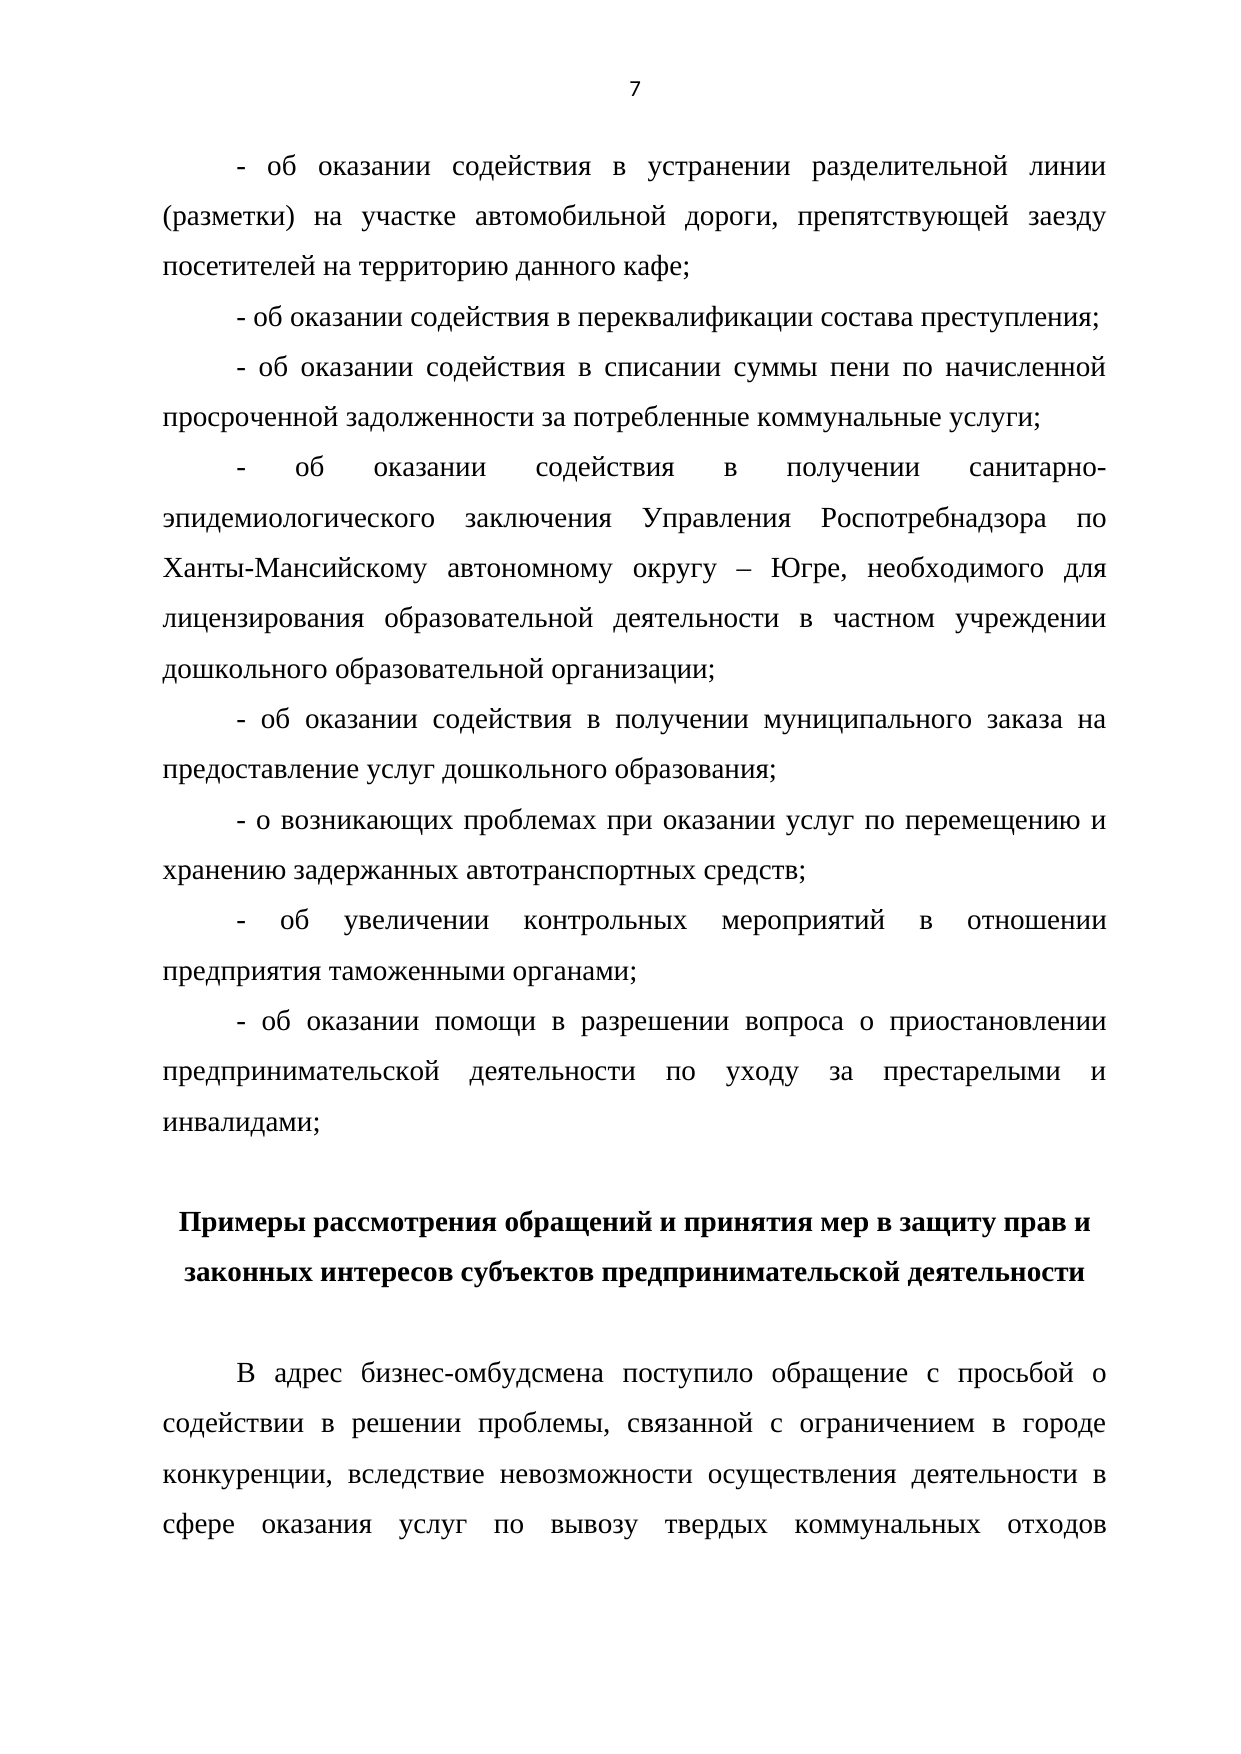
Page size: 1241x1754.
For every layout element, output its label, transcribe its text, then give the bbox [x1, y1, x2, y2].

text - об оказании содействия в переквалификации состава преступления; [162, 299, 1107, 332]
text Примеры рассмотрения обращений и принятия мер в защиту прав и законных интересов субъектов предпринимательской деятельности [162, 1204, 1107, 1288]
text - об увеличении контрольных мероприятий в отношении предприятия таможенными органами; [162, 902, 1107, 986]
text - об оказании помощи в разрешении вопроса о приостановлении предпринимательской деятельности по уходу за престарелыми и инвалидами; [162, 1003, 1107, 1137]
text - об оказании содействия в списании суммы пени по начисленной просроченной задолженности за потребленные коммунальные услуги; [162, 349, 1107, 433]
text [162, 1355, 1107, 1540]
text - о возникающих проблемах при оказании услуг по перемещению и хранению задержанных автотранспортных средств; [162, 802, 1107, 886]
text - об оказании содействия в получении муниципального заказа на предоставление услуг дошкольного образования; [162, 701, 1107, 785]
text - об оказании содействия в получении санитарно-эпидемиологического заключения Управления Роспотребнадзора по Ханты-Мансийскому автономному округу – Югре, необходимого для лицензирования образовательной деятельности в частном учреждении дошкольного образовательной организации; [162, 449, 1107, 684]
text - об оказании содействия в устранении разделительной линии (разметки) на участке автомобильной дороги, препятствующей заезду посетителей на территорию данного кафе; [162, 148, 1107, 282]
